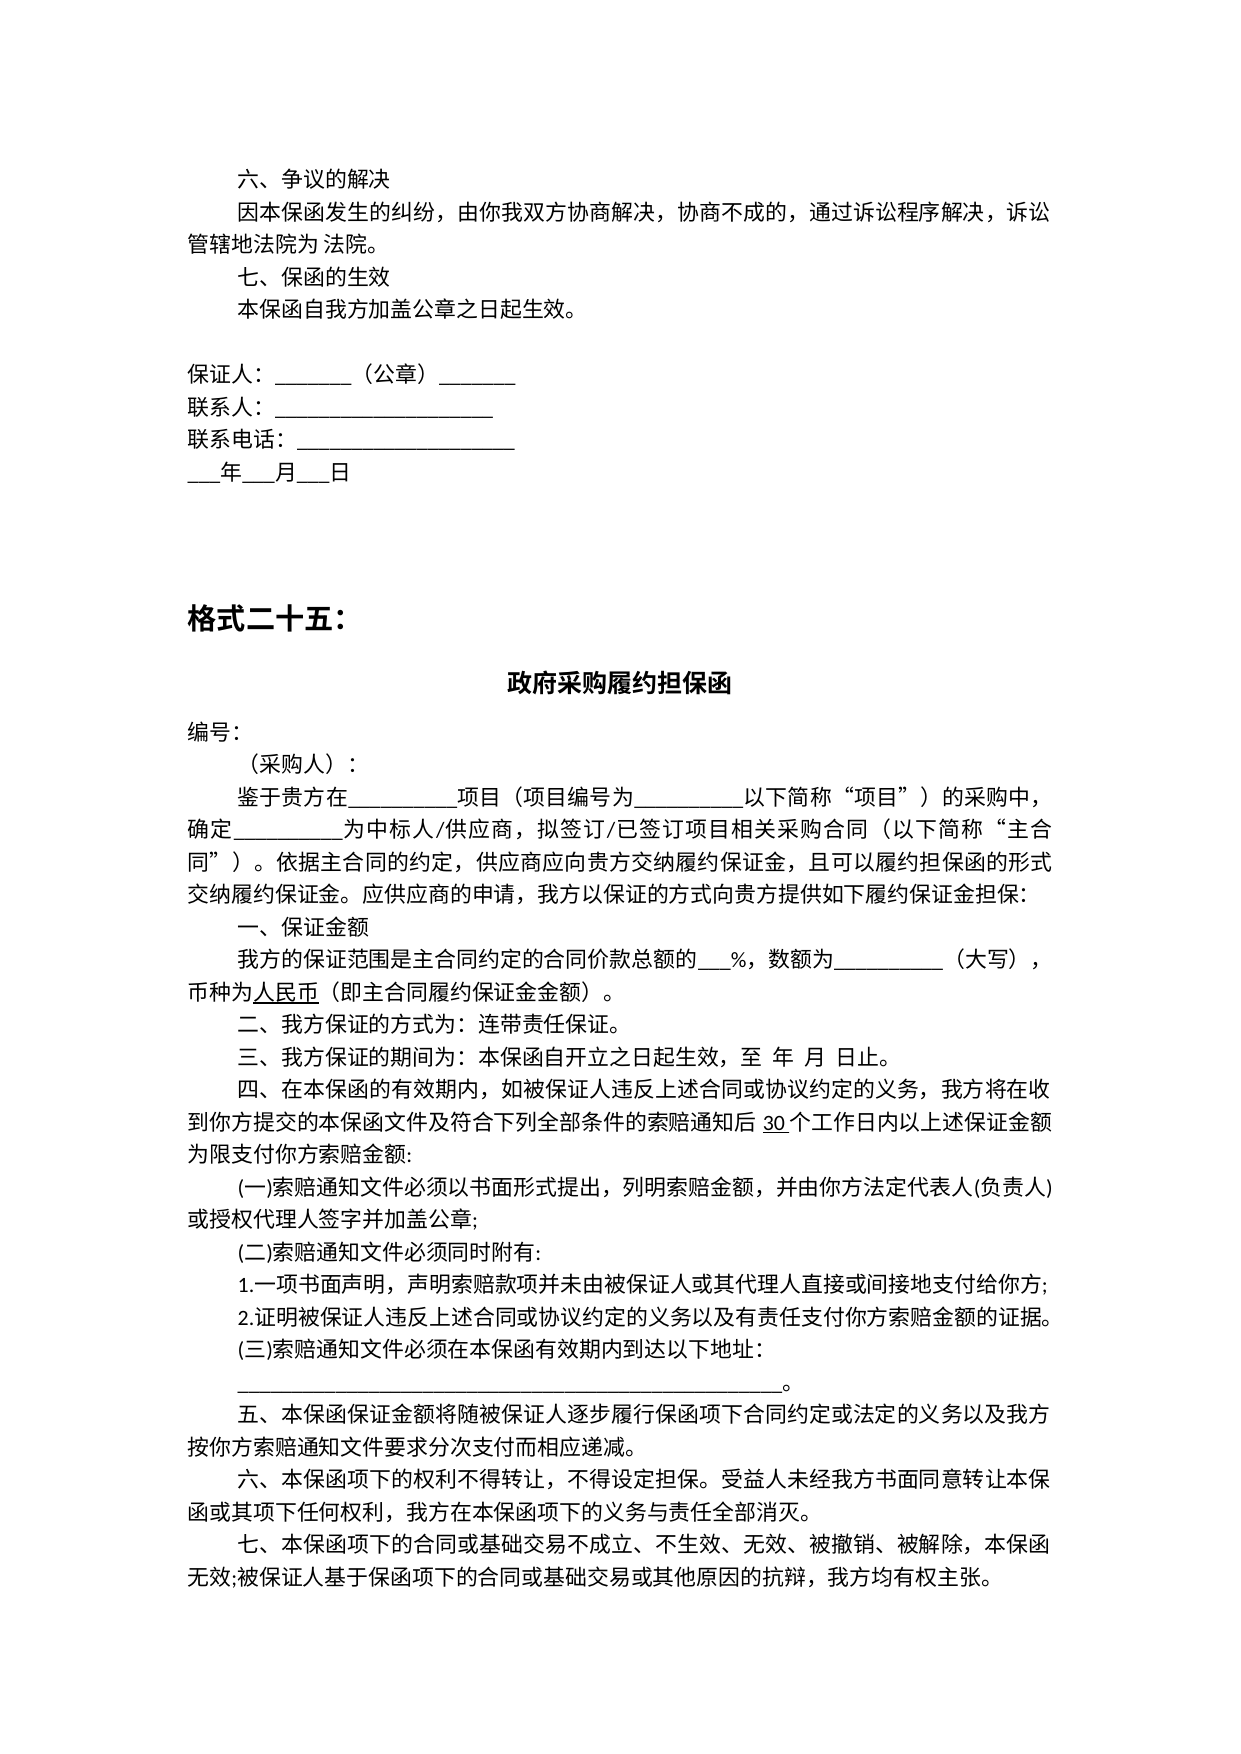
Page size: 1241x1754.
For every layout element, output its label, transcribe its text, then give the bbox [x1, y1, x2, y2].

text (一)索赔通知文件必须以书面形式提出，列明索赔金额，并由你方法定代表人(负责人)或授权代理人签字并加盖公章; [187, 1169, 1053, 1234]
text 政府采购履约担保函 [187, 649, 1053, 714]
text 一、保证金额 [187, 909, 1053, 942]
text 六、争议的解决 [187, 162, 1053, 194]
text ___年___月___日 [187, 454, 1053, 487]
text 五、本保函保证金额将随被保证人逐步履行保函项下合同约定或法定的义务以及我方按你方索赔通知文件要求分次支付而相应递减。 [187, 1397, 1053, 1462]
text 二、我方保证的方式为：连带责任保证。 [187, 1007, 1053, 1039]
text 鉴于贵方在__________项目（项目编号为__________以下简称“项目”）的采购中，确定__________为中标人/供应商，拟签订/已签订项目相关采购合同（以下简称“主合同”）。依据主合同的约定，供应商应向贵方交纳履约保证金，且可以履约担保函的形式交纳履约保证金。应供应商的申请，我方以保证的方式向贵方提供如下履约保证金担保： [187, 779, 1053, 909]
text 七、本保函项下的合同或基础交易不成立、不生效、无效、被撤销、被解除，本保函无效;被保证人基于保函项下的合同或基础交易或其他原因的抗辩，我方均有权主张。 [187, 1527, 1053, 1592]
text 三、我方保证的期间为：本保函自开立之日起生效，至 年 月 日止。 [187, 1039, 1053, 1072]
text 格式二十五： [187, 584, 1053, 649]
text 四、在本保函的有效期内，如被保证人违反上述合同或协议约定的义务，我方将在收到你方提交的本保函文件及符合下列全部条件的索赔通知后30个工作日内以上述保证金额为限支付你方索赔金额: [187, 1072, 1053, 1169]
text (三)索赔通知文件必须在本保函有效期内到达以下地址： [187, 1332, 1053, 1364]
text 我方的保证范围是主合同约定的合同价款总额的___%，数额为__________（大写），币种为人民币（即主合同履约保证金金额）。 [187, 942, 1053, 1007]
text 六、本保函项下的权利不得转让，不得设定担保。受益人未经我方书面同意转让本保函或其项下任何权利，我方在本保函项下的义务与责任全部消灭。 [187, 1462, 1053, 1527]
text 2.证明被保证人违反上述合同或协议约定的义务以及有责任支付你方索赔金额的证据。 [187, 1299, 1053, 1332]
text （采购人）： [187, 747, 1053, 779]
text 因本保函发生的纠纷，由你我双方协商解决，协商不成的，通过诉讼程序解决，诉讼管辖地法院为 法院。 [187, 194, 1053, 259]
text 联系电话：____________________ [187, 422, 1053, 454]
text (二)索赔通知文件必须同时附有: [187, 1234, 1053, 1267]
text 联系人：____________________ [187, 389, 1053, 422]
text __________________________________________________。 [187, 1364, 1053, 1397]
text 编号： [187, 714, 1053, 747]
text 本保函自我方加盖公章之日起生效。 [187, 292, 1053, 324]
text 保证人：_______（公章）_______ [187, 357, 1053, 389]
text 七、保函的生效 [187, 259, 1053, 292]
text 1.一项书面声明，声明索赔款项并未由被保证人或其代理人直接或间接地支付给你方; [187, 1267, 1053, 1299]
